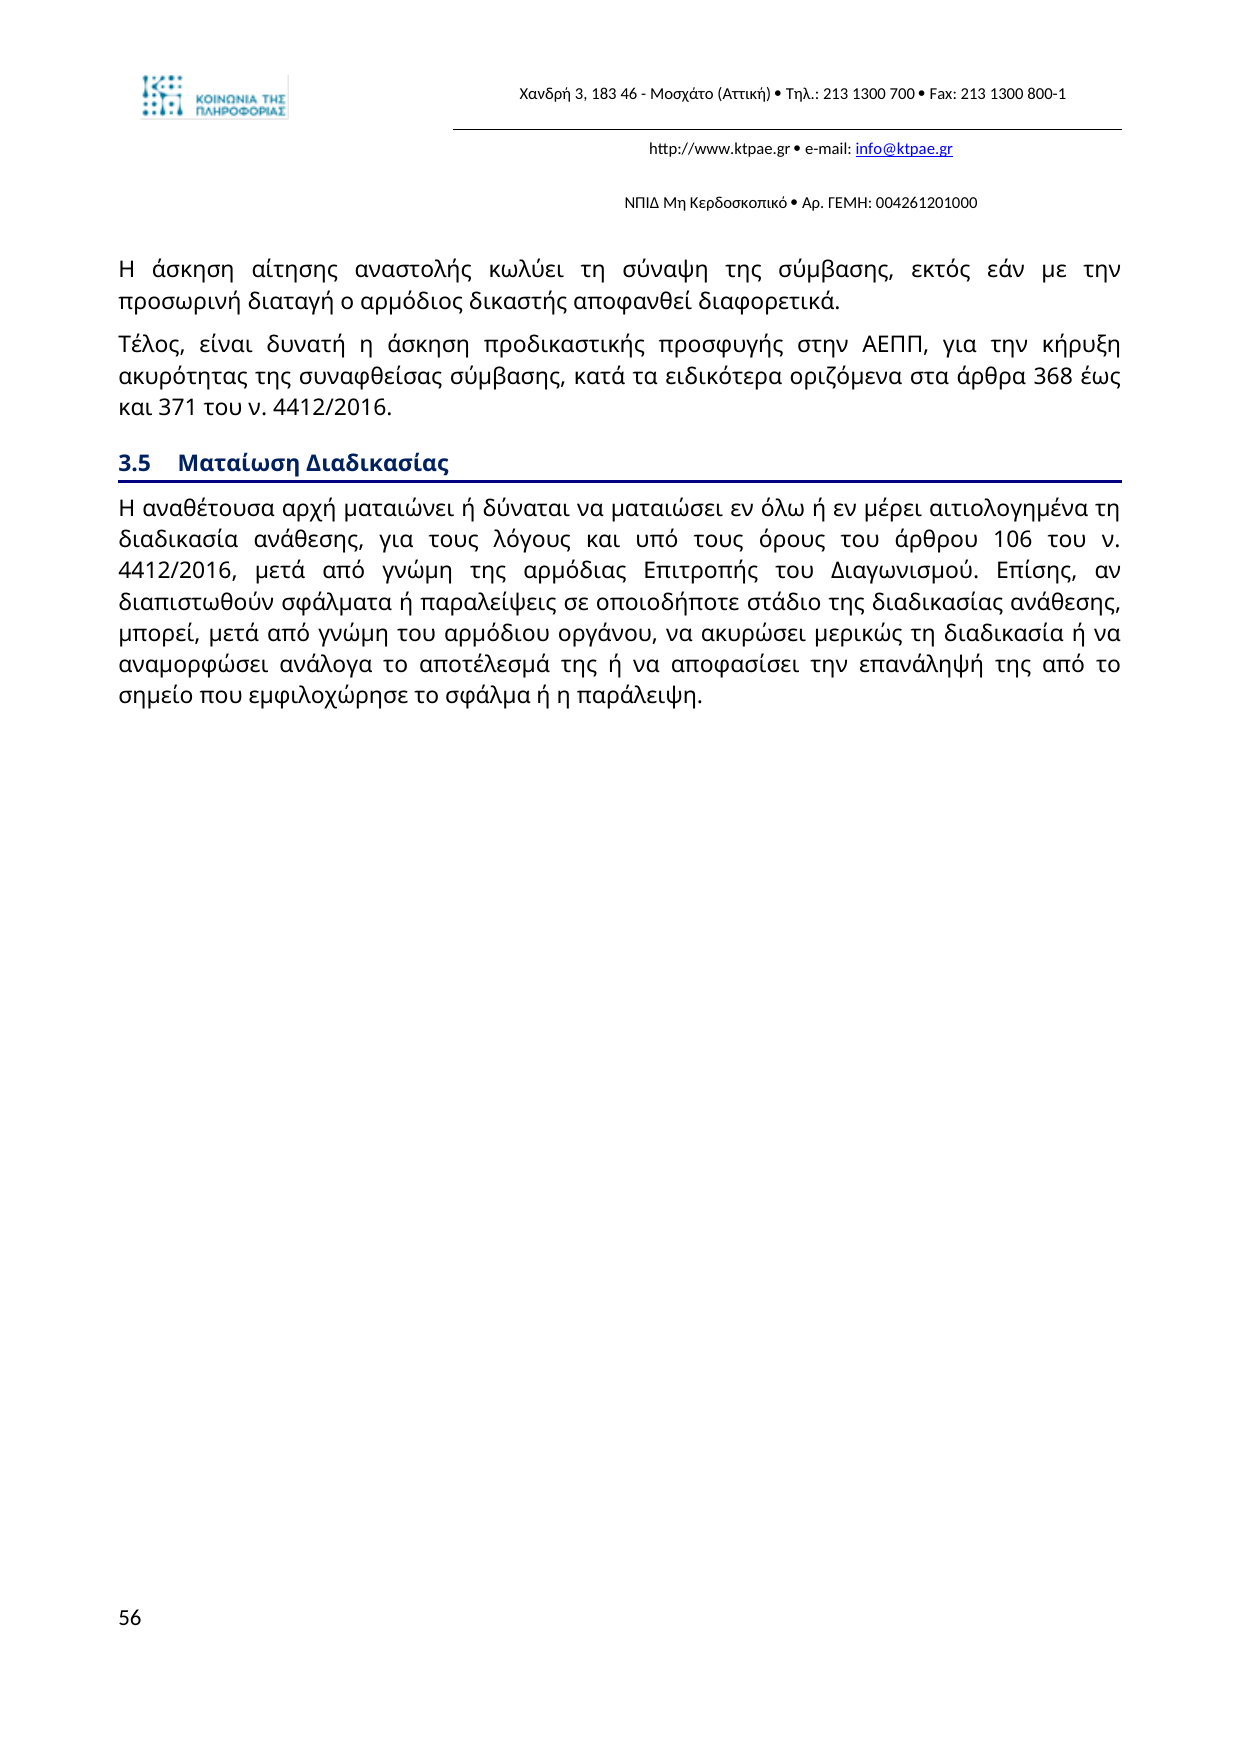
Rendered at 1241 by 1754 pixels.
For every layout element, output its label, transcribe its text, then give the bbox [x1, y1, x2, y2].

text Η άσκηση αίτησης αναστολής κωλύει τη σύναψη της σύμβασης, εκτός εάν με την προσωρινή διαταγή ο αρμόδιος δικαστής αποφανθεί διαφορετικά. [118, 253, 1122, 316]
picture [140, 75, 289, 121]
text Η αναθέτουσα αρχή ματαιώνει ή δύναται να ματαιώσει εν όλω ή εν μέρει αιτιολογημένα τη διαδικασία ανάθεσης, για τους λόγους και υπό τους όρους του άρθρου 106 του ν. 4412/2016, μετά από γνώμη της αρμόδιας Επιτροπής του Διαγωνισμού. Επίσης, αν διαπιστωθούν σφάλματα ή παραλείψεις σε οποιοδήποτε στάδιο της διαδικασίας ανάθεσης, μπορεί, μετά από γνώμη του αρμόδιου οργάνου, να ακυρώσει μερικώς τη διαδικασία ή να αναμορφώσει ανάλογα το αποτέλεσμά της ή να αποφασίσει την επανάληψή της από το σημείο που εμφιλοχώρησε το σφάλμα ή η παράλειψη. [118, 492, 1122, 711]
text Τέλος, είναι δυνατή η άσκηση προδικαστικής προσφυγής στην ΑΕΠΠ, για την κήρυξη ακυρότητας της συναφθείσας σύμβασης, κατά τα ειδικότερα οριζόμενα στα άρθρα 368 έως και 371 του ν. 4412/2016. [118, 328, 1122, 422]
subtitle Ματαίωση Διαδικασίας [118, 447, 1122, 480]
